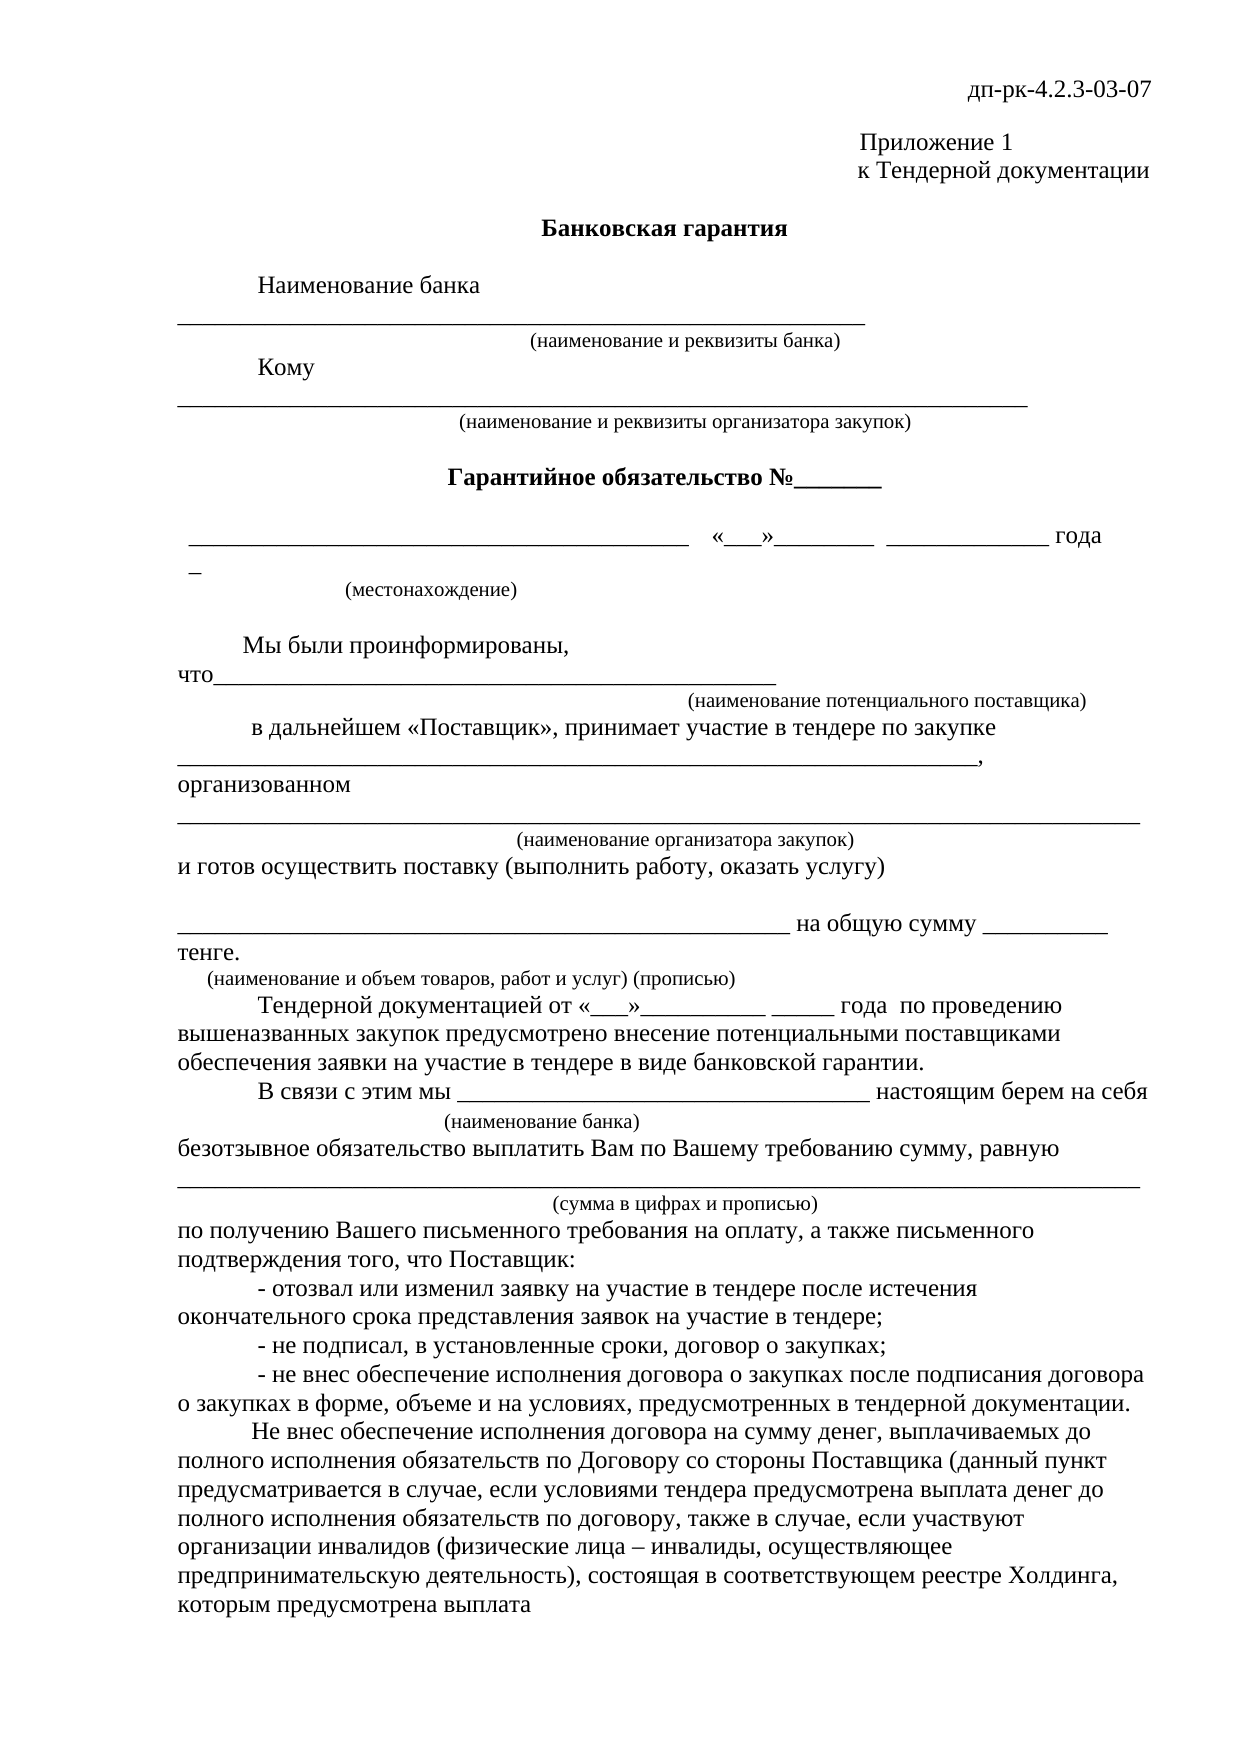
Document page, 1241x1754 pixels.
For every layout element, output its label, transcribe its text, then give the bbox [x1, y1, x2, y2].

text (наименование и реквизиты банка) [177, 328, 1152, 352]
table_header «___»________ _____________ года [700, 520, 1152, 577]
text в дальнейшем «Поставщик», принимает участие в тендере по закупке ________________________________________________________________, организованном _____________________________________________________________________________ [177, 712, 1152, 827]
text - отозвал или изменил заявку на участие в тендере после истечения окончательного срока представления заявок на участие в тендере; [177, 1273, 1152, 1330]
text Приложение 1 [177, 127, 1152, 155]
text - не внес обеспечение исполнения договора о закупках после подписания договора о закупках в форме, объеме и на условиях, предусмотренных в тендерной документации. [177, 1359, 1152, 1416]
text по получению Вашего письменного требования на оплату, а также письменного подтверждения того, что Поставщик: [177, 1215, 1152, 1273]
text - не подписал, в установленные сроки, договор о закупках; [177, 1330, 1152, 1359]
text Мы были проинформированы, что_____________________________________________ [177, 630, 1152, 688]
text (наименование банка) [177, 1105, 1152, 1133]
text к Тендерной документации [768, 155, 1152, 184]
table_header _________________________________________ [177, 520, 700, 577]
text безотзывное обязательство выплатить Вам по Вашему требованию сумму, равную [177, 1133, 1152, 1162]
text (наименование организатора закупок) [177, 827, 1152, 851]
text (наименование и объем товаров, работ и услуг) (прописью) [207, 966, 1152, 990]
text (сумма в цифрах и прописью) [177, 1191, 1152, 1215]
text _____________________________________________________________________________ [177, 1162, 1152, 1191]
text _________________________________________________ на общую сумму __________ тенге. [177, 908, 1152, 966]
text В связи с этим мы _________________________________ настоящим берем на себя [177, 1076, 1152, 1105]
text (наименование потенциального поставщика) [177, 688, 1152, 712]
text (наименование и реквизиты организатора закупок) [177, 409, 1152, 433]
text (местонахождение) [177, 577, 1152, 601]
text Кому ____________________________________________________________________ [177, 352, 1152, 409]
text Гарантийное обязательство №_______ [177, 462, 1152, 491]
text Банковская гарантия [177, 213, 1152, 242]
text Не внес обеспечение исполнения договора на сумму денег, выплачиваемых до полного исполнения обязательств по Договору со стороны Поставщика (данный пункт предусматривается в случае, если условиями тендера предусмотрена выплата денег до полного исполнения обязательств по договору, также в случае, если участвуют организации инвалидов (физические лица – инвалиды, осуществляющее предпринимательскую деятельность), состоящая в соответствующем реестре Холдинга, которым предусмотрена выплата [177, 1416, 1152, 1618]
text и готов осуществить поставку (выполнить работу, оказать услугу) [177, 851, 1152, 879]
text Наименование банка _______________________________________________________ [177, 270, 1152, 328]
text Тендерной документацией от «___»__________ _____ года по проведению вышеназванных закупок предусмотрено внесение потенциальными поставщиками обеспечения заявки на участие в тендере в виде банковской гарантии. [177, 990, 1152, 1076]
